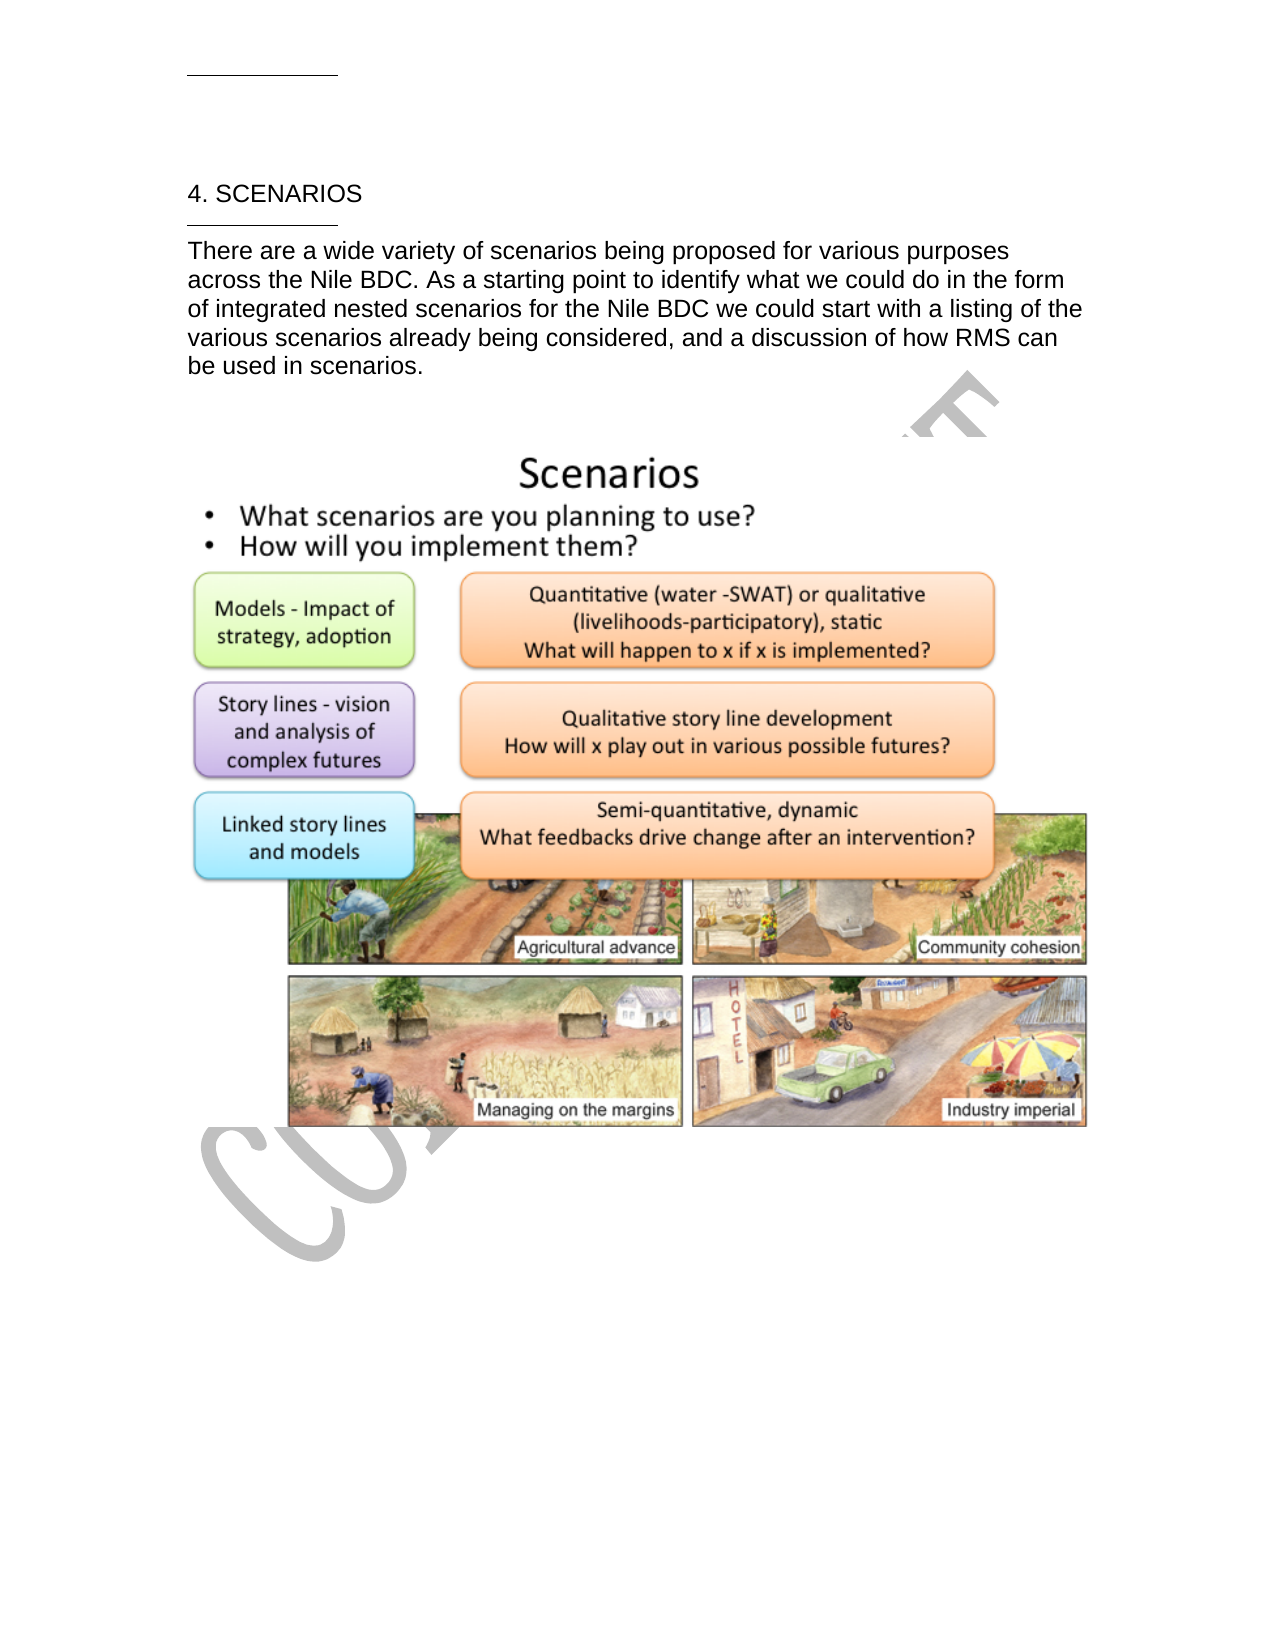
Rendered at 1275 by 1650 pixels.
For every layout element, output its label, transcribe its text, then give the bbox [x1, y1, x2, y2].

text 4. SCENARIOS [187, 179, 1087, 207]
picture [187, 437, 1088, 1127]
text There are a wide variety of scenarios being proposed for various purposes across the Nile BDC. As a starting point to identify what we could do in the form of integrated nested scenarios for the Nile BDC we could start with a listing of the various scenarios already being considered, and a discussion of how RMS can be used in scenarios. [187, 236, 1087, 380]
